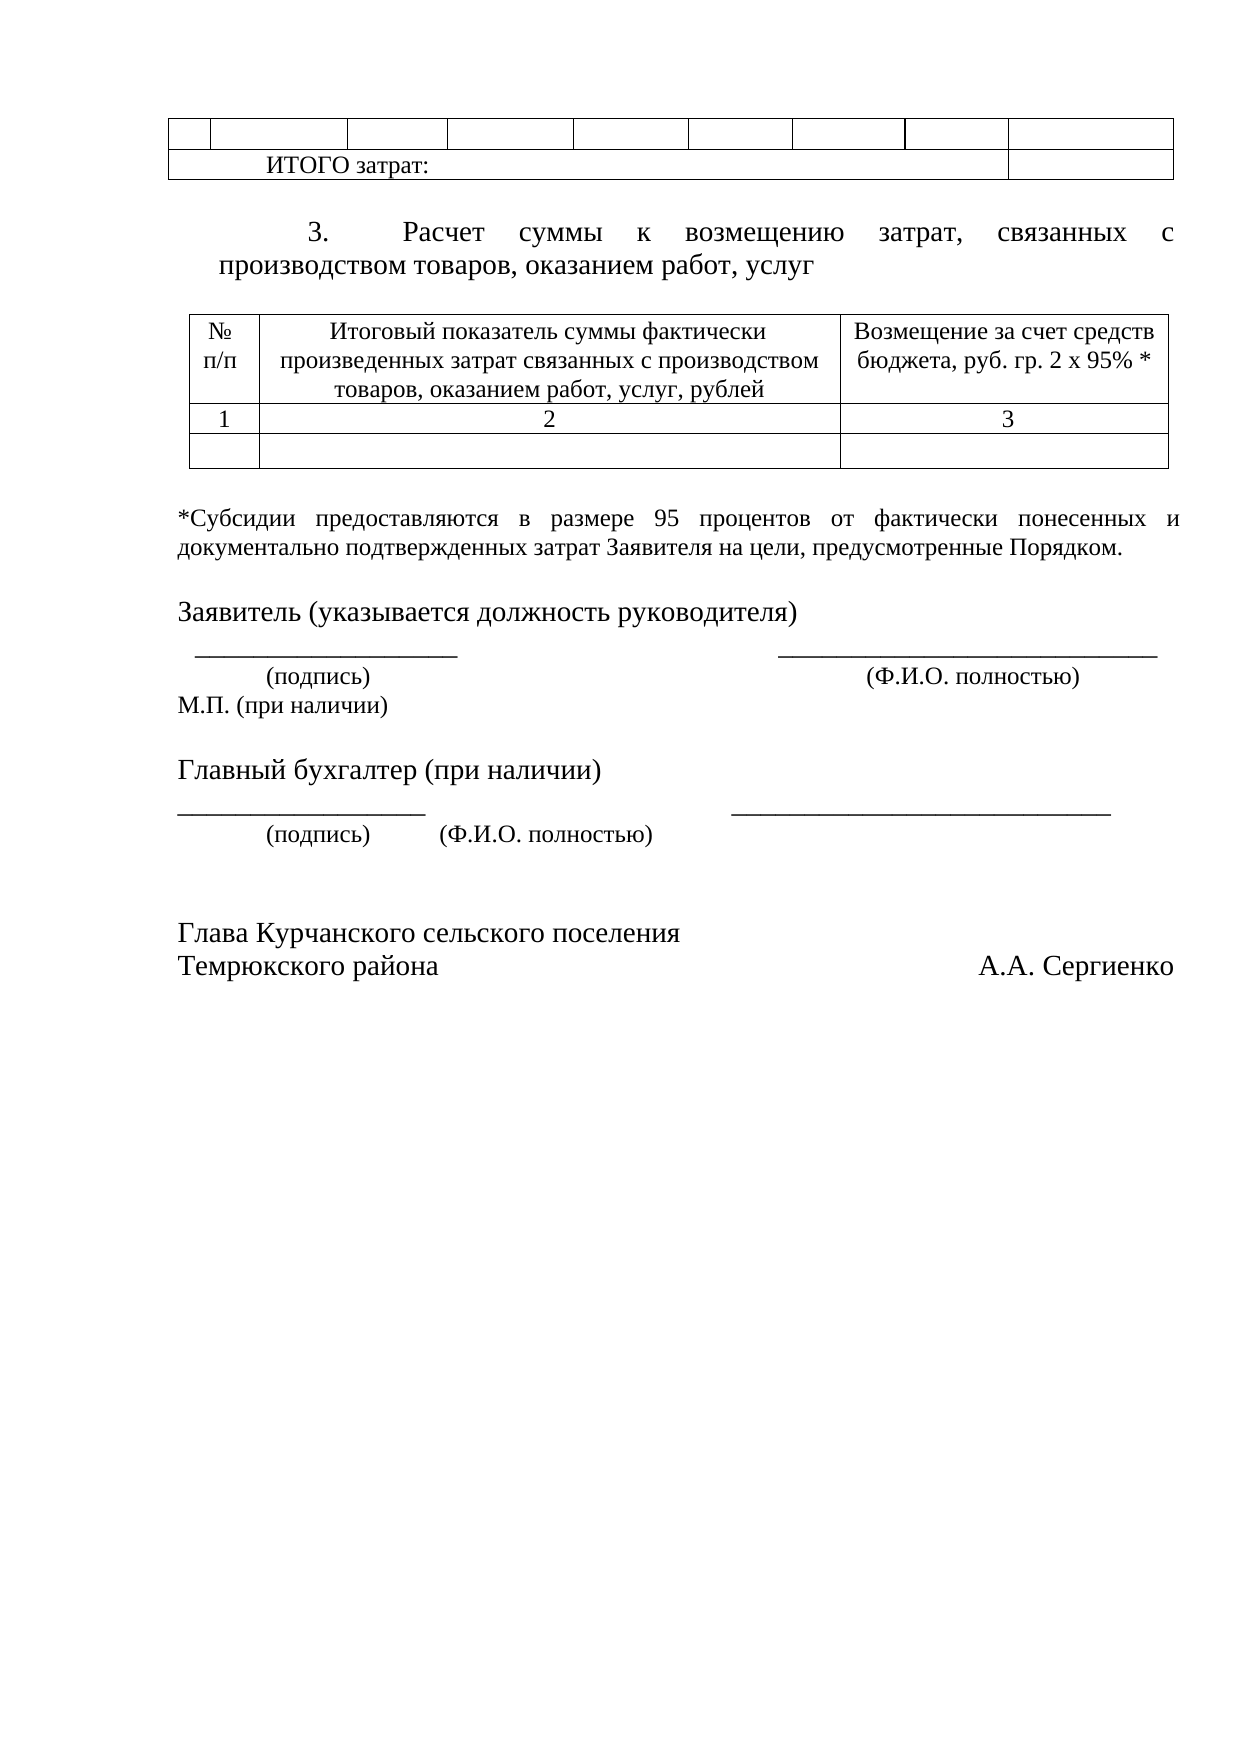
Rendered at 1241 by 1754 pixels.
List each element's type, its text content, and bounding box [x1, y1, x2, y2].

table_cell 1 [190, 404, 259, 433]
text (подпись) (Ф.И.О. полностью) [177, 819, 1151, 848]
table_cell [1009, 150, 1173, 179]
table_cell [211, 119, 347, 149]
table_cell [906, 119, 1008, 149]
table_cell [348, 119, 447, 149]
table_cell [841, 434, 1168, 468]
table_cell [574, 119, 688, 149]
table_cell [448, 119, 573, 149]
table_cell [169, 119, 210, 149]
table_cell ИТОГО затрат: [169, 150, 1008, 179]
table_cell [1009, 119, 1173, 149]
table_header Итоговый показатель суммы фактически произведенных затрат связанных с производством товаров, оказанием работ, услуг, рублей [260, 315, 840, 402]
table_cell 2 [260, 404, 840, 433]
text Заявитель (указывается должность руководителя) [177, 594, 1174, 627]
text __________________ __________________________ [177, 627, 1174, 661]
text Глава Курчанского сельского поселения [177, 915, 1181, 948]
text Главный бухгалтер (при наличии) [177, 752, 1174, 786]
text М.П. (при наличии) [177, 690, 1181, 718]
table_header № п/п [190, 315, 259, 402]
table_cell [260, 434, 840, 468]
table_cell 3 [841, 404, 1168, 433]
list Расчет суммы к возмещению затрат, связанных с производством товаров, оказанием работ, услуг [219, 214, 1174, 281]
text Темрюкского района А.А. Сергиенко [177, 948, 1181, 982]
text *Субсидии предоставляются в размере 95 процентов от фактически понесенных и документально подтвержденных затрат Заявителя на цели, предусмотренные Порядком. [177, 503, 1181, 560]
table_cell [190, 434, 259, 468]
table_cell [793, 119, 904, 149]
text (подпись) (Ф.И.О. полностью) [177, 661, 1181, 690]
text _________________ __________________________ [177, 786, 1174, 819]
table_header Возмещение за счет средств бюджета, руб. гр. 2 х 95% * [841, 315, 1168, 402]
table_cell [689, 119, 792, 149]
